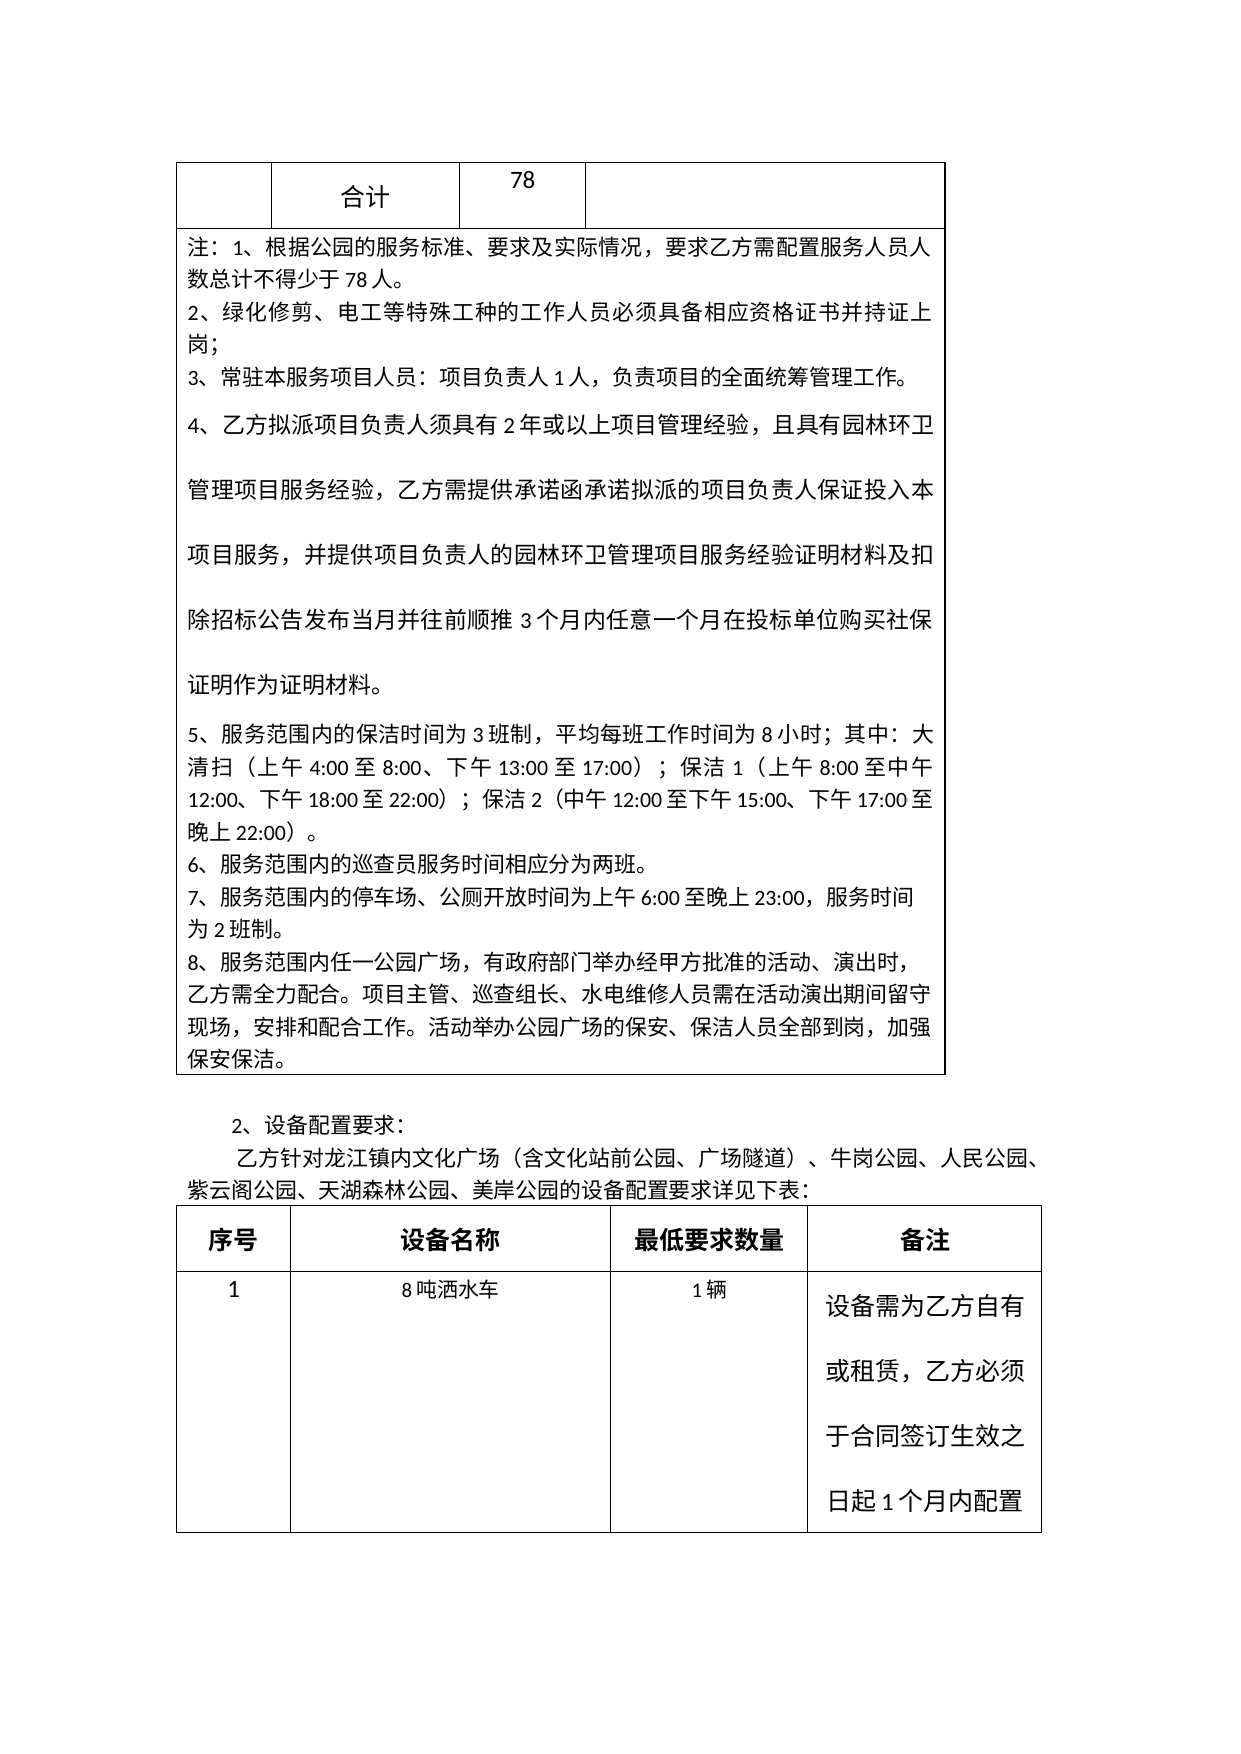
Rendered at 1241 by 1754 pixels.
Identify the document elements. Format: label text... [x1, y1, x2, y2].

table_cell 1辆 [611, 1272, 807, 1532]
table_cell [177, 163, 271, 228]
text 2、设备配置要求： [187, 1108, 1053, 1140]
table_header 最低要求数量 [611, 1206, 807, 1271]
text 乙方针对龙江镇内文化广场（含文化站前公园、广场隧道）、牛岗公园、人民公园、紫云阁公园、天湖森林公园、美岸公园的设备配置要求详见下表： [187, 1140, 1053, 1205]
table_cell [808, 1272, 1041, 1532]
table_cell 78 [460, 163, 585, 228]
table_cell 注：1、根据公园的服务标准、要求及实际情况，要求乙方需配置服务人员人数总计不得少于78人。 2、绿化修剪、电工等特殊工种的工作人员必须具备相应资格证书并持证上岗； 3、常驻本服务项目人员：项目负责人1人，负责项目的全面统筹管理工作。 4、乙方拟派项目负责人须具有2年或以上项目管理经验，且具有园林环卫管理项目服务经验，乙方需提供承诺函承诺拟派的项目负责人保证投入本项目服务，并提供项目负责人的园林环卫管理项目服务经验证明材料及扣除招标公告发布当月并往前顺推3个月内任意一个月在投标单位购买社保证明作为证明材料。 5、服务范围内的保洁时间为3班制，平均每班工作时间为8小时；其中：大清扫（上午4:00至8:00、下午13:00至17:00）；保洁1（上午8:00至中午12:00、下午18:00至22:00）；保洁2（中午12:00至下午15:00、下午17:00至晚上22:00）。 6、服务范围内的巡查员服务时间相应分为两班。 7、服务范围内的停车场、公厕开放时间为上午6:00至晚上23:00，服务时间为2班制。 8、服务范围内任一公园广场，有政府部门举办经甲方批准的活动、演出时， 乙方需全力配合。项目主管、巡查组长、水电维修人员需在活动演出期间留守现场，安排和配合工作。活动举办公园广场的保安、保洁人员全部到岗，加强保安保洁。 [177, 229, 944, 1074]
table_cell [586, 163, 944, 228]
table_header 备注 [808, 1206, 1041, 1271]
table_cell 1 [177, 1272, 290, 1532]
table_cell 8吨洒水车 [291, 1272, 610, 1532]
table_header 设备名称 [291, 1206, 610, 1271]
table_cell 合计 [272, 163, 459, 228]
table_header 序号 [177, 1206, 290, 1271]
